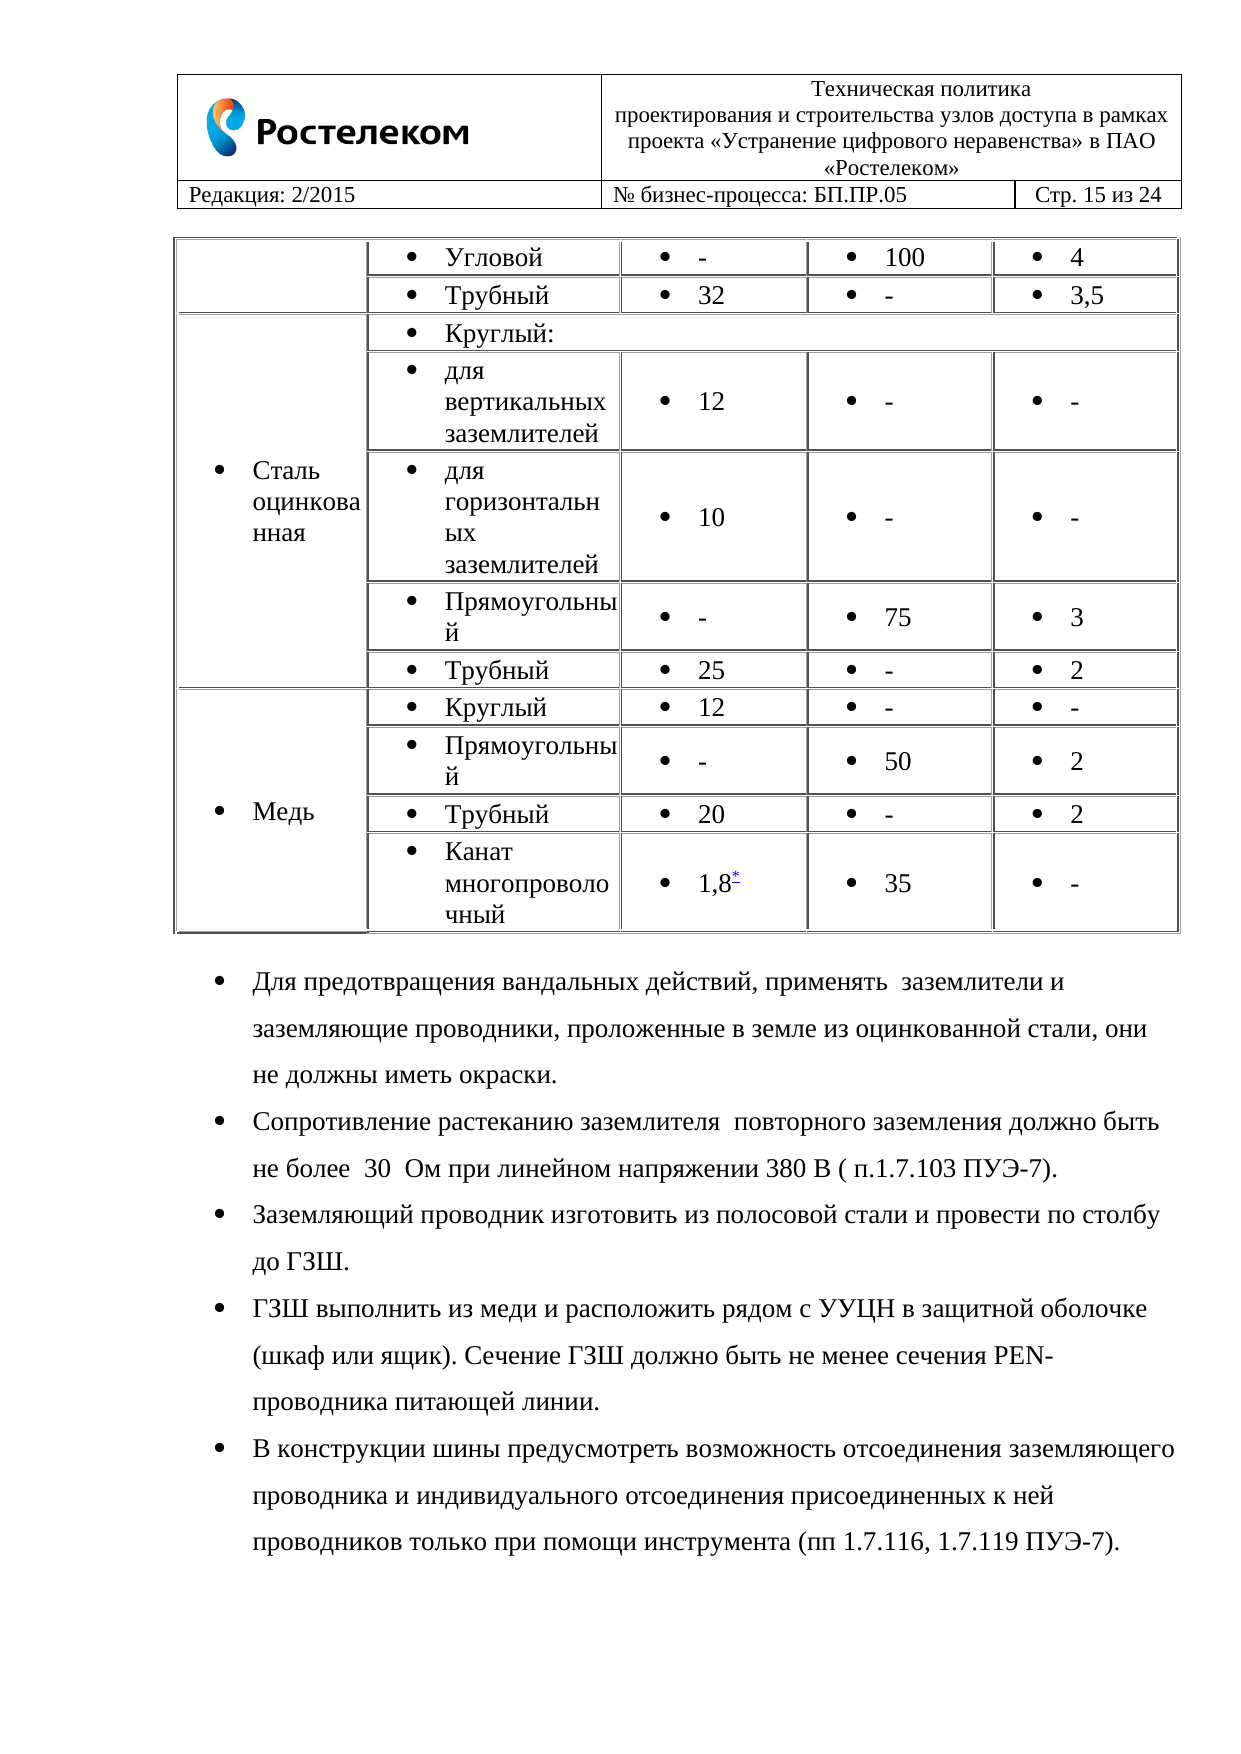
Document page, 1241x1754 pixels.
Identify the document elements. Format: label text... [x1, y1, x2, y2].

table_cell - [993, 687, 1179, 724]
table_cell - [995, 449, 1178, 580]
table_cell Прямоугольный [369, 728, 619, 793]
table_cell для вертикальных заземлителей [369, 353, 619, 449]
table_cell 10 [622, 453, 806, 580]
table_cell 3,5 [995, 274, 1178, 312]
list ГЗШ выполнить из меди и расположить рядом с УУЦН в защитной оболочке (шкаф или ящик). Сечение ГЗШ должно быть не менее сечения PEN-проводника питающей линии. [215, 1292, 1181, 1417]
table_cell - [622, 728, 806, 793]
table_cell Прямоугольный [369, 584, 619, 649]
table_cell Сталь оцинкованная [175, 312, 367, 687]
list Заземляющий проводник изготовить из полосовой стали и провести по столбу до ГЗШ. [215, 1198, 1181, 1276]
table_cell 25 [622, 653, 806, 687]
table_cell 12 [622, 690, 806, 724]
table_cell 1,8* [621, 834, 807, 931]
table_cell 50 [809, 728, 991, 793]
table_cell 2 [995, 649, 1178, 687]
table_cell Медь [175, 687, 367, 931]
table_cell 35 [807, 831, 993, 931]
table_cell - [809, 653, 991, 687]
list Для предотвращения вандальных действий, применять заземлители и заземляющие проводники, проложенные в земле из оцинкованной стали, они не должны иметь окраски. [215, 965, 1181, 1089]
table_cell 2 [995, 724, 1178, 793]
table_cell - [809, 278, 991, 312]
table_cell для горизонтальных заземлителей [369, 453, 619, 580]
table_cell Канат многопроволочный [367, 834, 621, 931]
table_cell 2 [995, 793, 1178, 831]
table_cell - [809, 797, 991, 831]
table_cell 12 [622, 353, 806, 449]
table_cell 100 [807, 238, 993, 274]
table_cell - [809, 453, 991, 580]
table_cell 75 [809, 584, 991, 649]
list В конструкции шины предусмотреть возможность отсоединения заземляющего проводника и индивидуального отсоединения присоединенных к ней проводников только при помощи инструмента (пп 1.7.116, 1.7.119 ПУЭ-7). [215, 1432, 1181, 1557]
table_cell Круглый: [367, 312, 1179, 349]
table_cell 32 [622, 278, 806, 312]
table_cell - [993, 831, 1179, 931]
table_cell 3 [995, 580, 1178, 649]
picture [188, 81, 486, 174]
table_cell - [622, 584, 806, 649]
table_cell Трубный [369, 797, 619, 831]
table_cell Трубный [369, 278, 619, 312]
table_cell - [809, 690, 991, 724]
table_cell - [995, 350, 1178, 449]
table_cell 20 [622, 797, 806, 831]
table_cell - [809, 353, 991, 449]
table_cell - [621, 238, 807, 274]
table_cell Угловой [367, 240, 621, 274]
table_cell Трубный [369, 653, 619, 687]
table_cell Круглый [369, 690, 619, 724]
list Сопротивление растеканию заземлителя повторного заземления должно быть не более 30 Ом при линейном напряжении 380 В ( п.1.7.103 ПУЭ-7). [215, 1105, 1181, 1183]
table_cell 4 [993, 237, 1179, 274]
